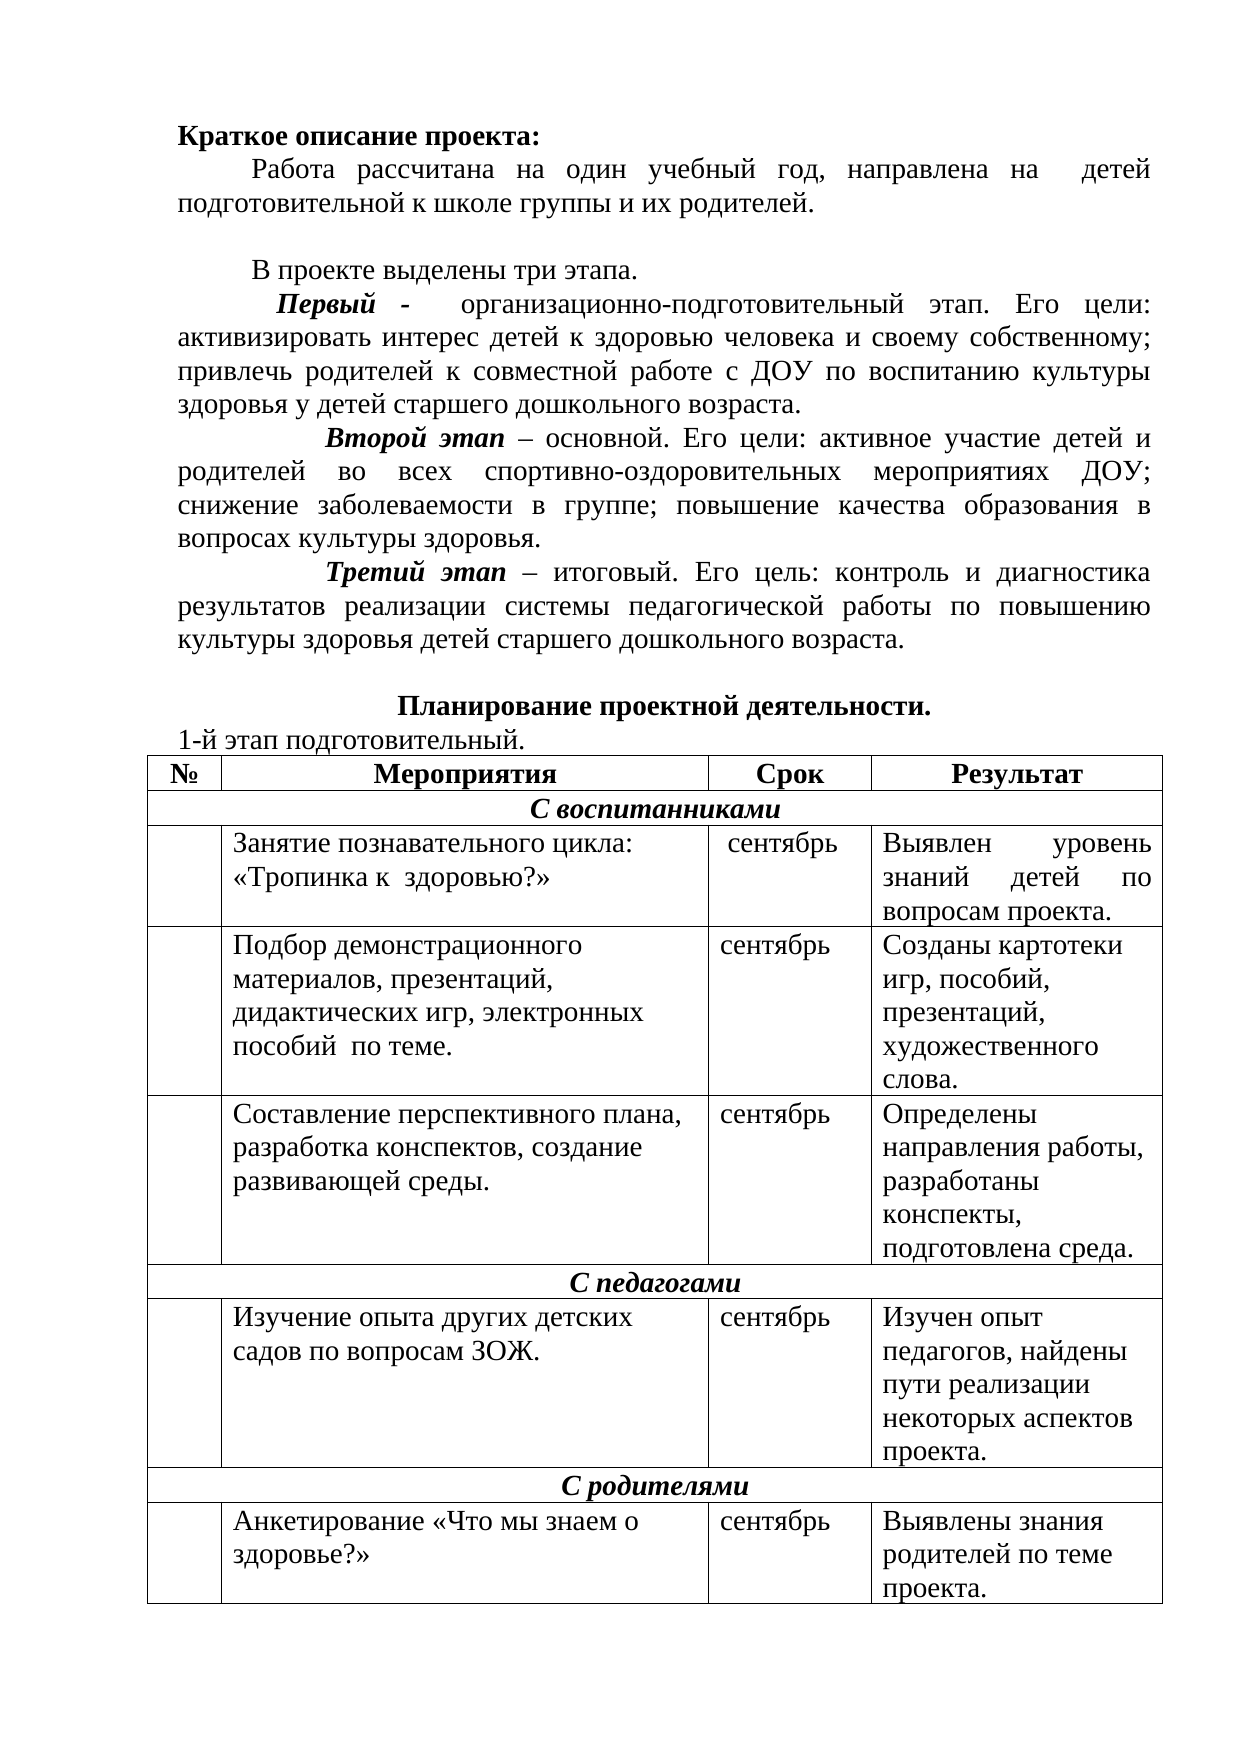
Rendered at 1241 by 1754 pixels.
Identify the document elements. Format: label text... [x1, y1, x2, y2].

table_cell Подбор демонстрационного материалов, презентаций, дидактических игр, электронных пособий по теме. [222, 927, 708, 1095]
table_cell сентябрь [709, 1096, 871, 1264]
table_cell Анкетирование «Что мы знаем о здоровье?» [222, 1503, 708, 1603]
text Работа рассчитана на один учебный год, направлена на детей подготовительной к школе группы и их родителей. [177, 152, 1152, 219]
text 1-й этап подготовительный. [177, 722, 1152, 755]
table_cell сентябрь [709, 927, 871, 1095]
table_cell С родителями [148, 1468, 1162, 1502]
table_cell Изучен опыт педагогов, найдены пути реализации некоторых аспектов проекта. [872, 1299, 1162, 1467]
table_cell Выявлены знания родителей по теме проекта. [872, 1503, 1162, 1603]
table_cell [148, 826, 221, 926]
table_cell сентябрь [709, 1299, 871, 1467]
text Планирование проектной деятельности. [177, 688, 1152, 722]
table_cell Изучение опыта других детских садов по вопросам ЗОЖ. [222, 1299, 708, 1467]
text Краткое описание проекта: [177, 118, 1152, 152]
table_cell [148, 1299, 221, 1467]
table_cell [148, 1503, 221, 1603]
table_cell С педагогами [148, 1265, 1162, 1298]
table_cell Выявлен уровень знаний детей по вопросам проекта. [872, 826, 1162, 926]
table_cell Созданы картотеки игр, пособий, презентаций, художественного слова. [872, 927, 1162, 1095]
table_cell Занятие познавательного цикла: «Тропинка к здоровью?» [222, 826, 708, 926]
text В проекте выделены три этапа. [177, 252, 1152, 286]
table_cell [148, 927, 221, 1095]
table_cell сентябрь [709, 826, 871, 926]
text Первый - организационно-подготовительный этап. Его цели: активизировать интерес детей к здоровью человека и своему собственному; привлечь родителей к совместной работе с ДОУ по воспитанию культуры здоровья у детей старшего дошкольного возраста. [177, 286, 1152, 420]
text Второй этап – основной. Его цели: активное участие детей и родителей во всех спортивно-оздоровительных мероприятиях ДОУ; снижение заболеваемости в группе; повышение качества образования в вопросах культуры здоровья. [177, 420, 1152, 554]
table_header Срок [709, 756, 871, 790]
table_header Результат [872, 756, 1162, 790]
table_cell С воспитанниками [148, 791, 1162, 824]
table_cell [148, 1096, 221, 1264]
table_header № [148, 756, 221, 790]
table_cell Определены направления работы, разработаны конспекты, подготовлена среда. [872, 1096, 1162, 1264]
table_cell сентябрь [709, 1503, 871, 1603]
table_cell Составление перспективного плана, разработка конспектов, создание развивающей среды. [222, 1096, 708, 1264]
text Третий этап – итоговый. Его цель: контроль и диагностика результатов реализации системы педагогической работы по повышению культуры здоровья детей старшего дошкольного возраста. [177, 554, 1152, 655]
table_header Мероприятия [222, 756, 708, 790]
